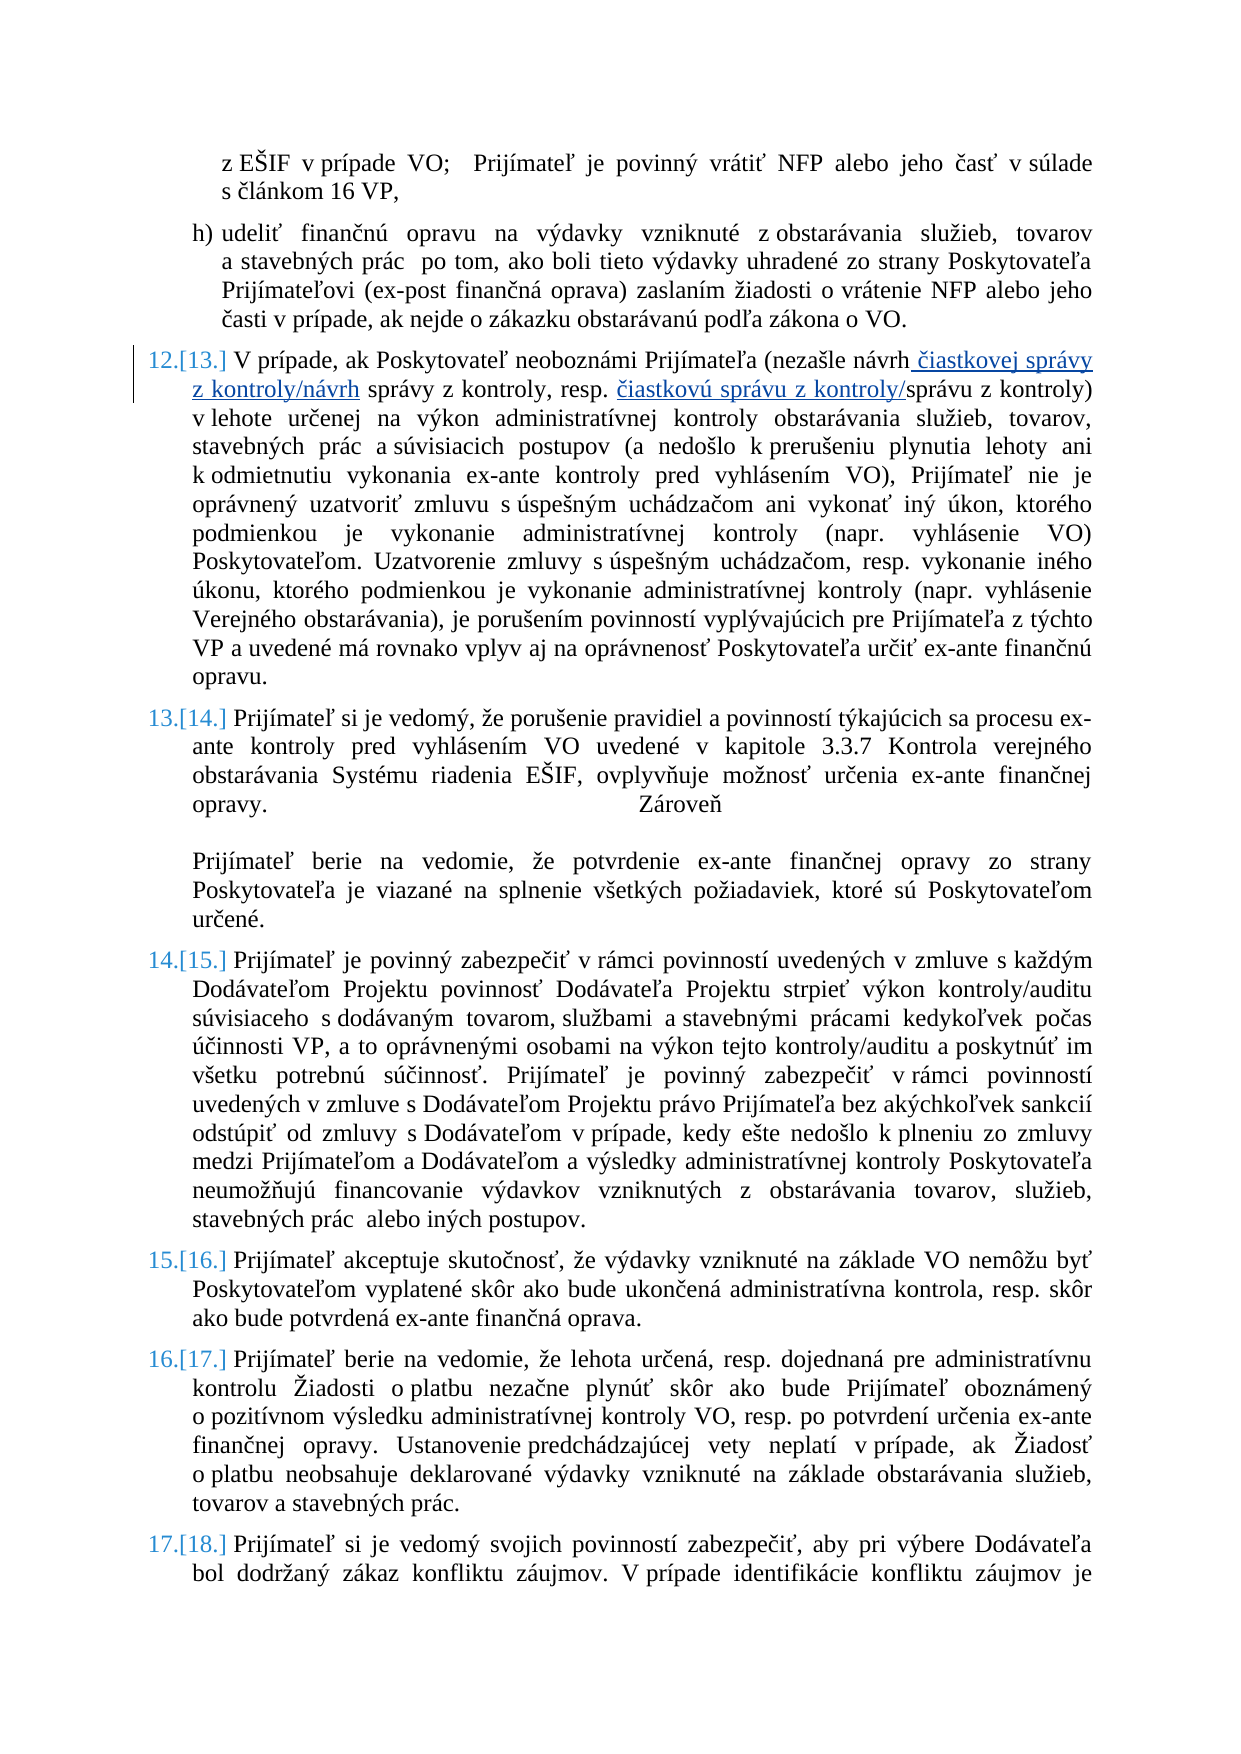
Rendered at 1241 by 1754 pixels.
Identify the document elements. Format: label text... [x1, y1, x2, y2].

list Prijímateľ berie na vedomie, že lehota určená, resp. dojednaná pre administratívnu kontrolu Žiadosti o platbu nezačne plynúť skôr ako bude Prijímateľ oboznámený o pozitívnom výsledku administratívnej kontroly VO, resp. po potvrdení určenia ex-ante finančnej opravy. Ustanovenie predchádzajúcej vety neplatí v prípade, ak Žiadosť o platbu neobsahuje deklarované výdavky vzniknuté na základe obstarávania služieb, tovarov a stavebných prác. [148, 1344, 1093, 1516]
list Prijímateľ si je vedomý, že porušenie pravidiel a povinností týkajúcich sa procesu ex-ante kontroly pred vyhlásením VO uvedené v kapitole 3.3.7 Kontrola verejného obstarávania Systému riadenia EŠIF, ovplyvňuje možnosť určenia ex-ante finančnej opravy. Zároveň Prijímateľ berie na vedomie, že potvrdenie ex-ante finančnej opravy zo strany Poskytovateľa je viazané na splnenie všetkých požiadaviek, ktoré sú Poskytovateľom určené. [148, 703, 1093, 933]
list udeliť finančnú opravu na výdavky vzniknuté z obstarávania služieb, tovarov a stavebných prác po tom, ako boli tieto výdavky uhradené zo strany Poskytovateľa Prijímateľovi (ex-post finančná oprava) zaslaním žiadosti o vrátenie NFP alebo jeho časti v prípade, ak nejde o zákazku obstarávanú podľa zákona o VO. [192, 218, 1093, 333]
list Prijímateľ je povinný zabezpečiť v rámci povinností uvedených v zmluve s každým Dodávateľom Projektu povinnosť Dodávateľa Projektu strpieť výkon kontroly/auditu súvisiaceho s dodávaným tovarom, službami a stavebnými prácami kedykoľvek počas účinnosti VP, a to oprávnenými osobami na výkon tejto kontroly/auditu a poskytnúť im všetku potrebnú súčinnosť. Prijímateľ je povinný zabezpečiť v rámci povinností uvedených v zmluve s Dodávateľom Projektu právo Prijímateľa bez akýchkoľvek sankcií odstúpiť od zmluvy s Dodávateľom v prípade, kedy ešte nedošlo k plneniu zo zmluvy medzi Prijímateľom a Dodávateľom a výsledky administratívnej kontroly Poskytovateľa neumožňujú financovanie výdavkov vzniknutých z obstarávania tovarov, služieb, stavebných prác alebo iných postupov. [148, 945, 1093, 1233]
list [148, 1529, 1093, 1586]
list Prijímateľ akceptuje skutočnosť, že výdavky vzniknuté na základe VO nemôžu byť Poskytovateľom vyplatené skôr ako bude ukončená administratívna kontrola, resp. skôr ako bude potvrdená ex-ante finančná oprava. [148, 1245, 1093, 1331]
list V prípade, ak Poskytovateľ neoboznámi Prijímateľa (nezašle návrh správy z kontroly, resp. správu z kontroly) v lehote určenej na výkon administratívnej kontroly obstarávania služieb, tovarov, stavebných prác a súvisiacich postupov (a nedošlo k prerušeniu plynutia lehoty ani k odmietnutiu vykonania ex-ante kontroly pred vyhlásením VO), Prijímateľ nie je oprávnený uzatvoriť zmluvu s úspešným uchádzačom ani vykonať iný úkon, ktorého podmienkou je vykonanie administratívnej kontroly (napr. vyhlásenie VO) Poskytovateľom. Uzatvorenie zmluvy s úspešným uchádzačom, resp. vykonanie iného úkonu, ktorého podmienkou je vykonanie administratívnej kontroly (napr. vyhlásenie Verejného obstarávania), je porušením povinností vyplývajúcich pre Prijímateľa z týchto VP a uvedené má rovnako vplyv aj na oprávnenosť Poskytovateľa určiť ex-ante finančnú opravu. [148, 345, 1093, 690]
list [192, 148, 1093, 205]
